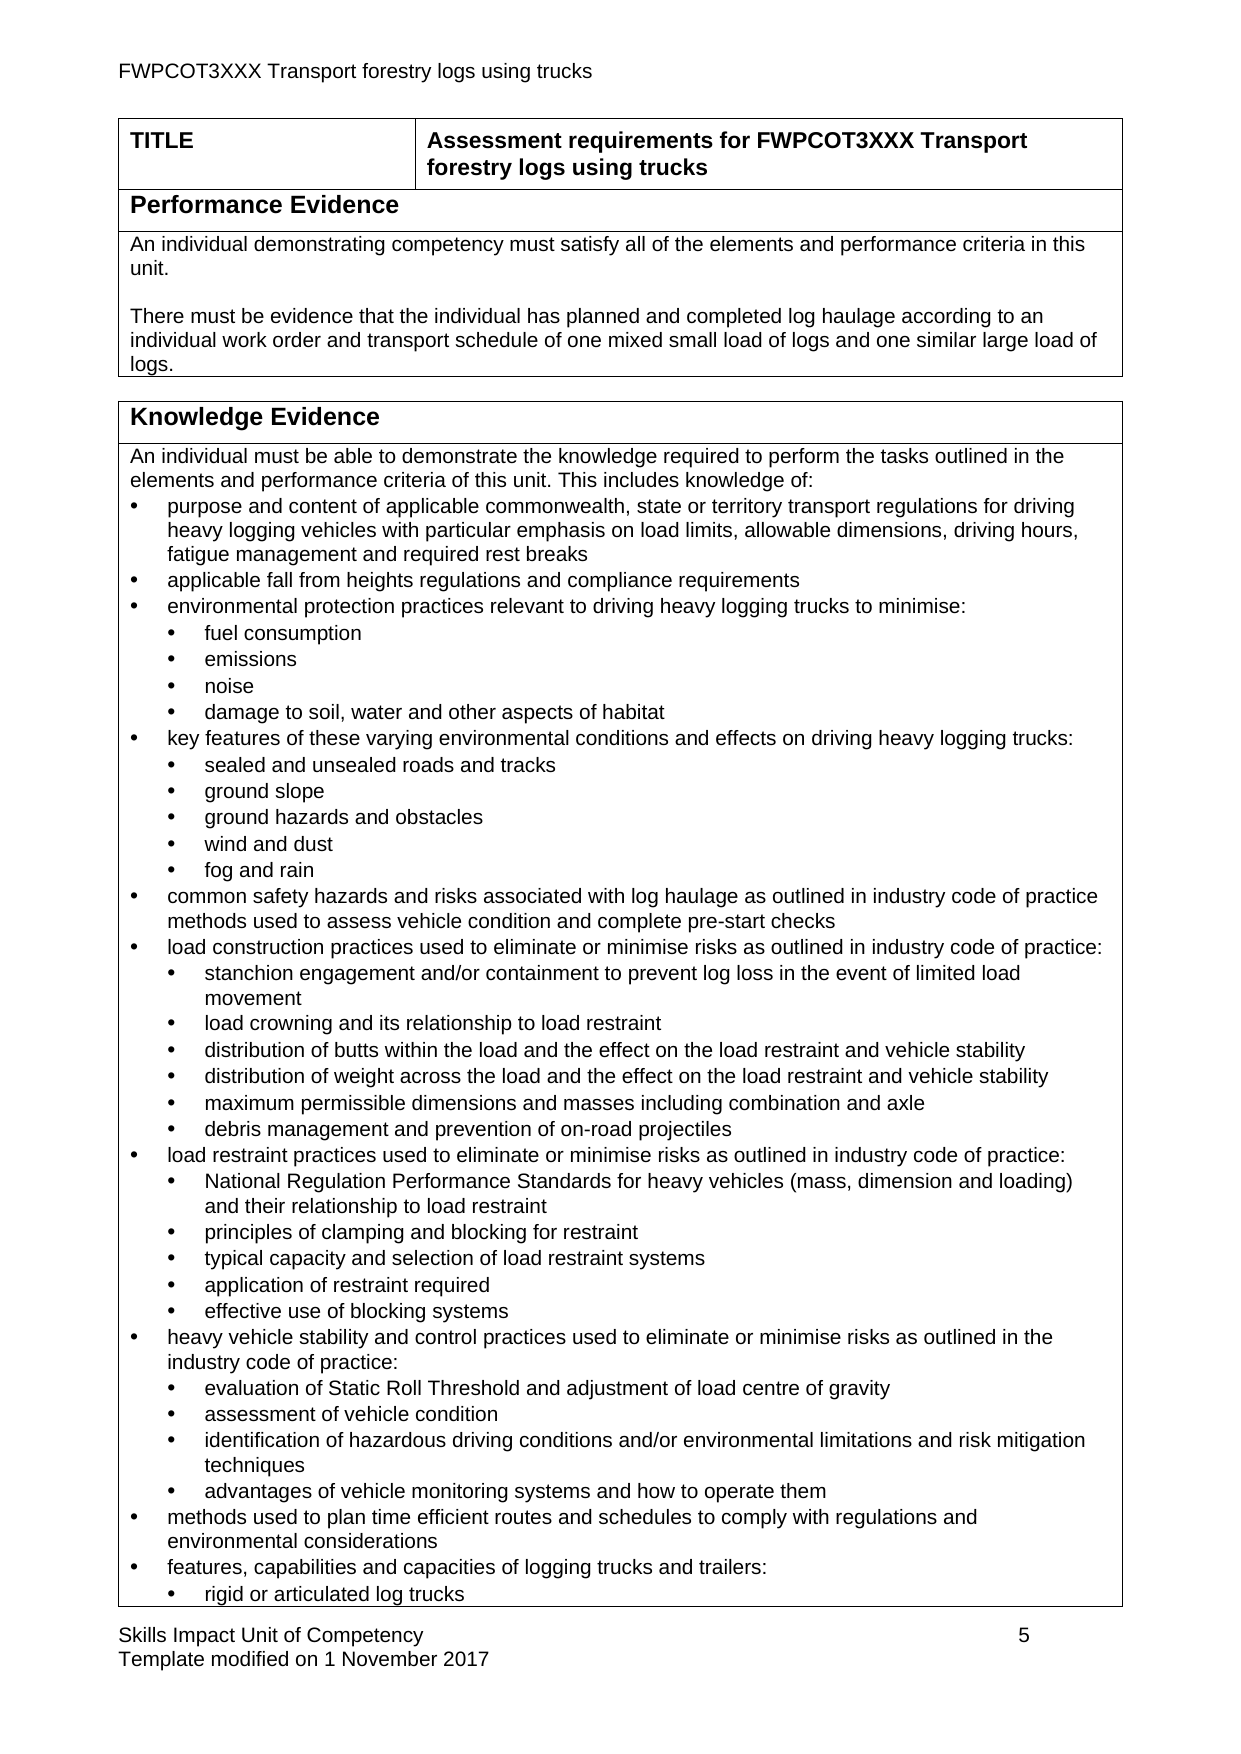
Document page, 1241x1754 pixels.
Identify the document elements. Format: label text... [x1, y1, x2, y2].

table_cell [119, 444, 1122, 1606]
table_header Assessment requirements for FWPCOT3XXX Transport forestry logs using trucks [416, 119, 1122, 188]
table_cell An individual demonstrating competency must satisfy all of the elements and performance criteria in this unit. There must be evidence that the individual has planned and completed log haulage according to an individual work order and transport schedule of one mixed small load of logs and one similar large load of logs. [119, 232, 1122, 376]
table_header TITLE [119, 119, 415, 188]
table_header Knowledge Evidence [119, 402, 1122, 443]
table_cell Performance Evidence [119, 190, 1122, 231]
